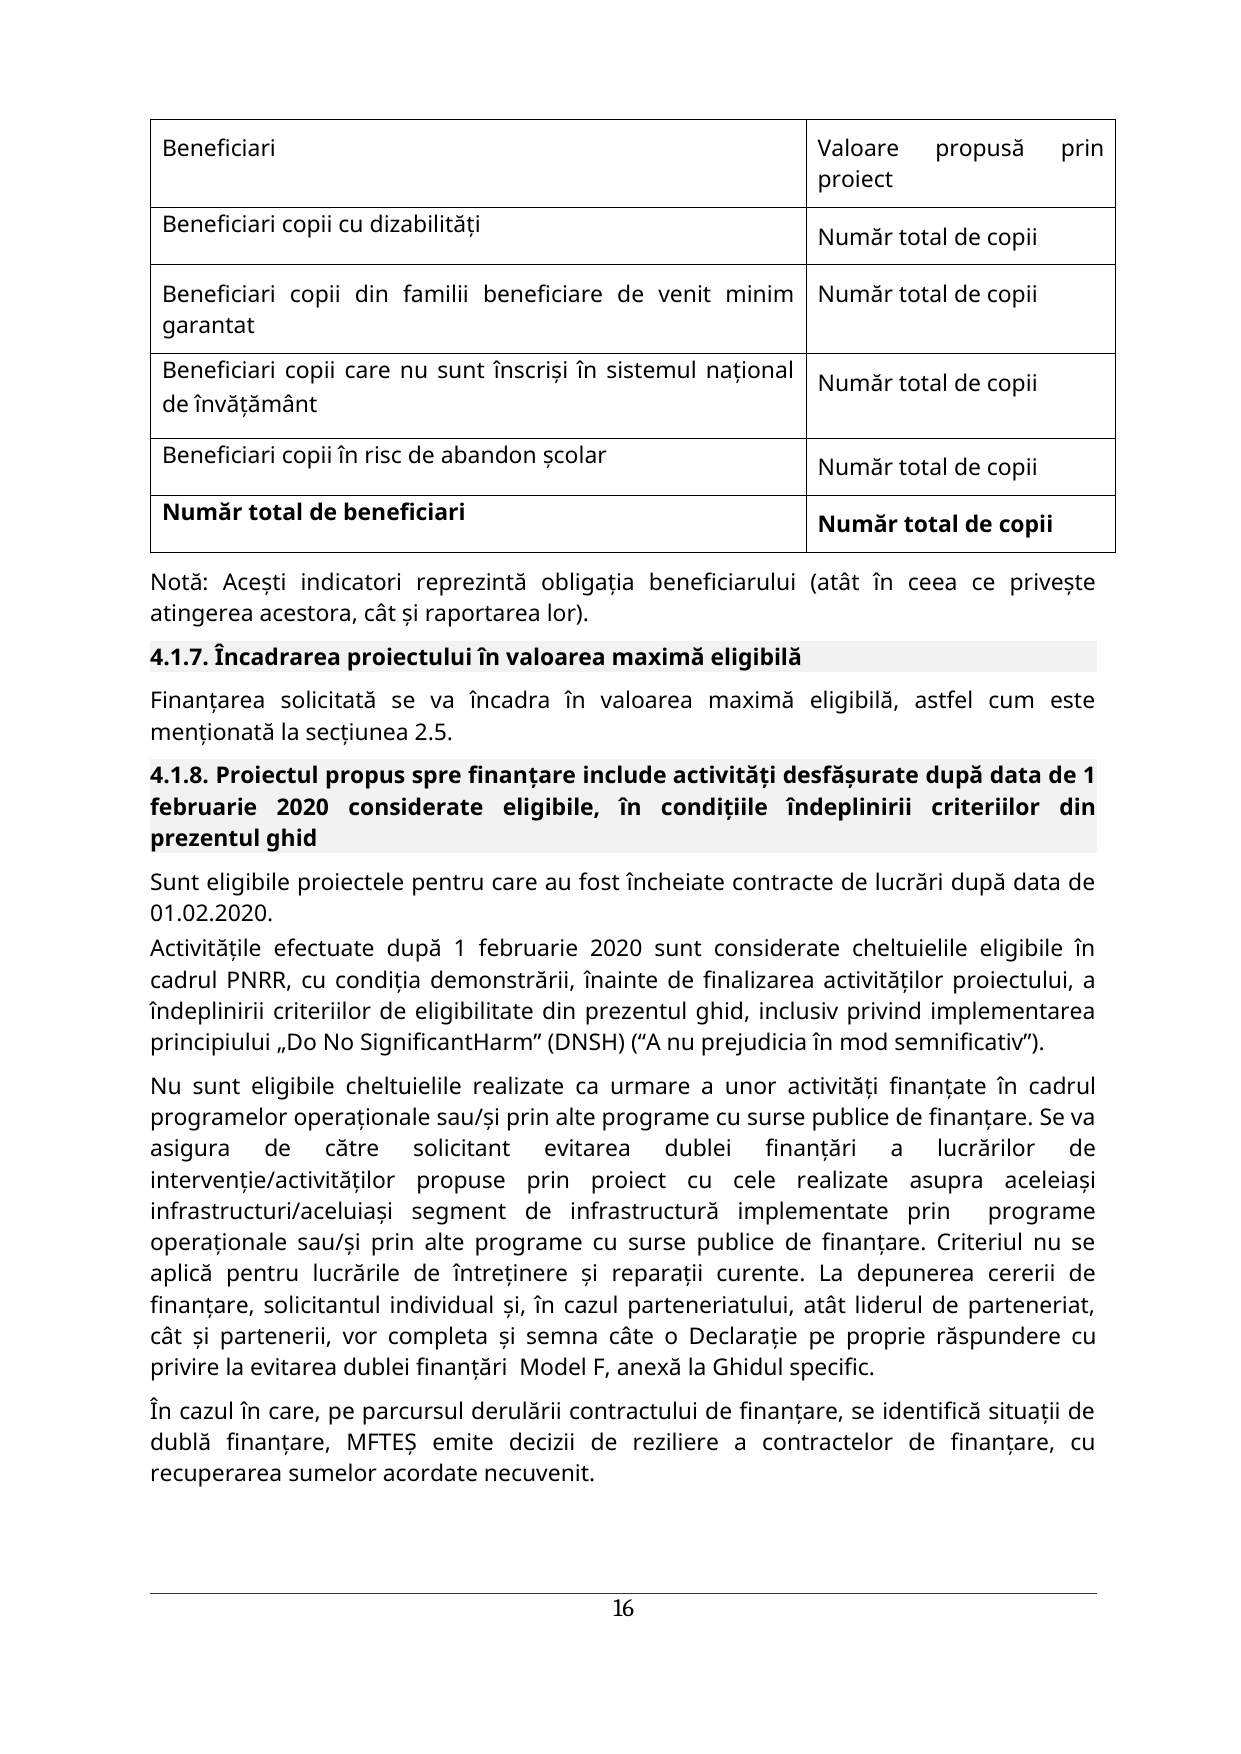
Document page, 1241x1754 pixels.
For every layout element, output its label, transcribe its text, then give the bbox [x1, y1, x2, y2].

table_header Beneficiari [151, 120, 806, 207]
table_cell Beneficiari copii cu dizabilităţi [151, 208, 806, 264]
table_cell Număr total de copii [807, 208, 1115, 264]
text Nu sunt eligibile cheltuielile realizate ca urmare a unor activități finanțate în cadrul programelor operaționale sau/și prin alte programe cu surse publice de finanțare. Se va asigura de către solicitant evitarea dublei finanțări a lucrărilor de intervenție/activităților propuse prin proiect cu cele realizate asupra aceleiași infrastructuri/aceluiași segment de infrastructură implementate prin programe operaţionale sau/și prin alte programe cu surse publice de finanțare. Criteriul nu se aplică pentru lucrările de întreținere și reparații curente. La depunerea cererii de finanțare, solicitantul individual și, în cazul parteneriatului, atât liderul de parteneriat, cât și partenerii, vor completa şi semna câte o Declaraţie pe proprie răspundere cu privire la evitarea dublei finanțări Model F, anexă la Ghidul specific. [150, 1070, 1097, 1382]
table_cell Număr total de beneficiari [151, 496, 806, 552]
text Sunt eligibile proiectele pentru care au fost încheiate contracte de lucrări după data de 01.02.2020. [150, 866, 1097, 928]
table_cell Număr total de copii [807, 265, 1115, 353]
table_cell Beneficiari copii în risc de abandon școlar [151, 439, 806, 495]
table_cell Număr total de copii [807, 496, 1115, 552]
text 4.1.8. Proiectul propus spre finanţare include activități desfășurate după data de 1 februarie 2020 considerate eligibile, în condițiile îndeplinirii criteriilor din prezentul ghid [150, 759, 1097, 853]
table_cell Număr total de copii [807, 439, 1115, 495]
text Notă: Acești indicatori reprezintă obligația beneficiarului (atât în ceea ce privește atingerea acestora, cât și raportarea lor). [150, 566, 1097, 628]
text 4.1.7. Încadrarea proiectului în valoarea maximă eligibilă [150, 641, 1097, 672]
table_cell Beneficiari copii din familii beneficiare de venit minim garantat [151, 265, 806, 353]
table_header Valoare propusă prin proiect [807, 120, 1115, 207]
text În cazul în care, pe parcursul derulării contractului de finanțare, se identifică situații de dublă finanțare, MFTEȘ emite decizii de reziliere a contractelor de finanțare, cu recuperarea sumelor acordate necuvenit. [150, 1395, 1097, 1488]
table_cell Beneficiari copii care nu sunt înscriși în sistemul național de învățământ [151, 354, 806, 437]
text Finanțarea solicitată se va încadra în valoarea maximă eligibilă, astfel cum este menționată la secțiunea 2.5. [150, 684, 1097, 747]
table_cell Număr total de copii [807, 354, 1115, 437]
text Activitățile efectuate după 1 februarie 2020 sunt considerate cheltuielile eligibile în cadrul PNRR, cu condiția demonstrării, înainte de finalizarea activităților proiectului, a îndeplinirii criteriilor de eligibilitate din prezentul ghid, inclusiv privind implementarea principiului „Do No SignificantHarm” (DNSH) (“A nu prejudicia în mod semnificativ”). [150, 932, 1097, 1057]
